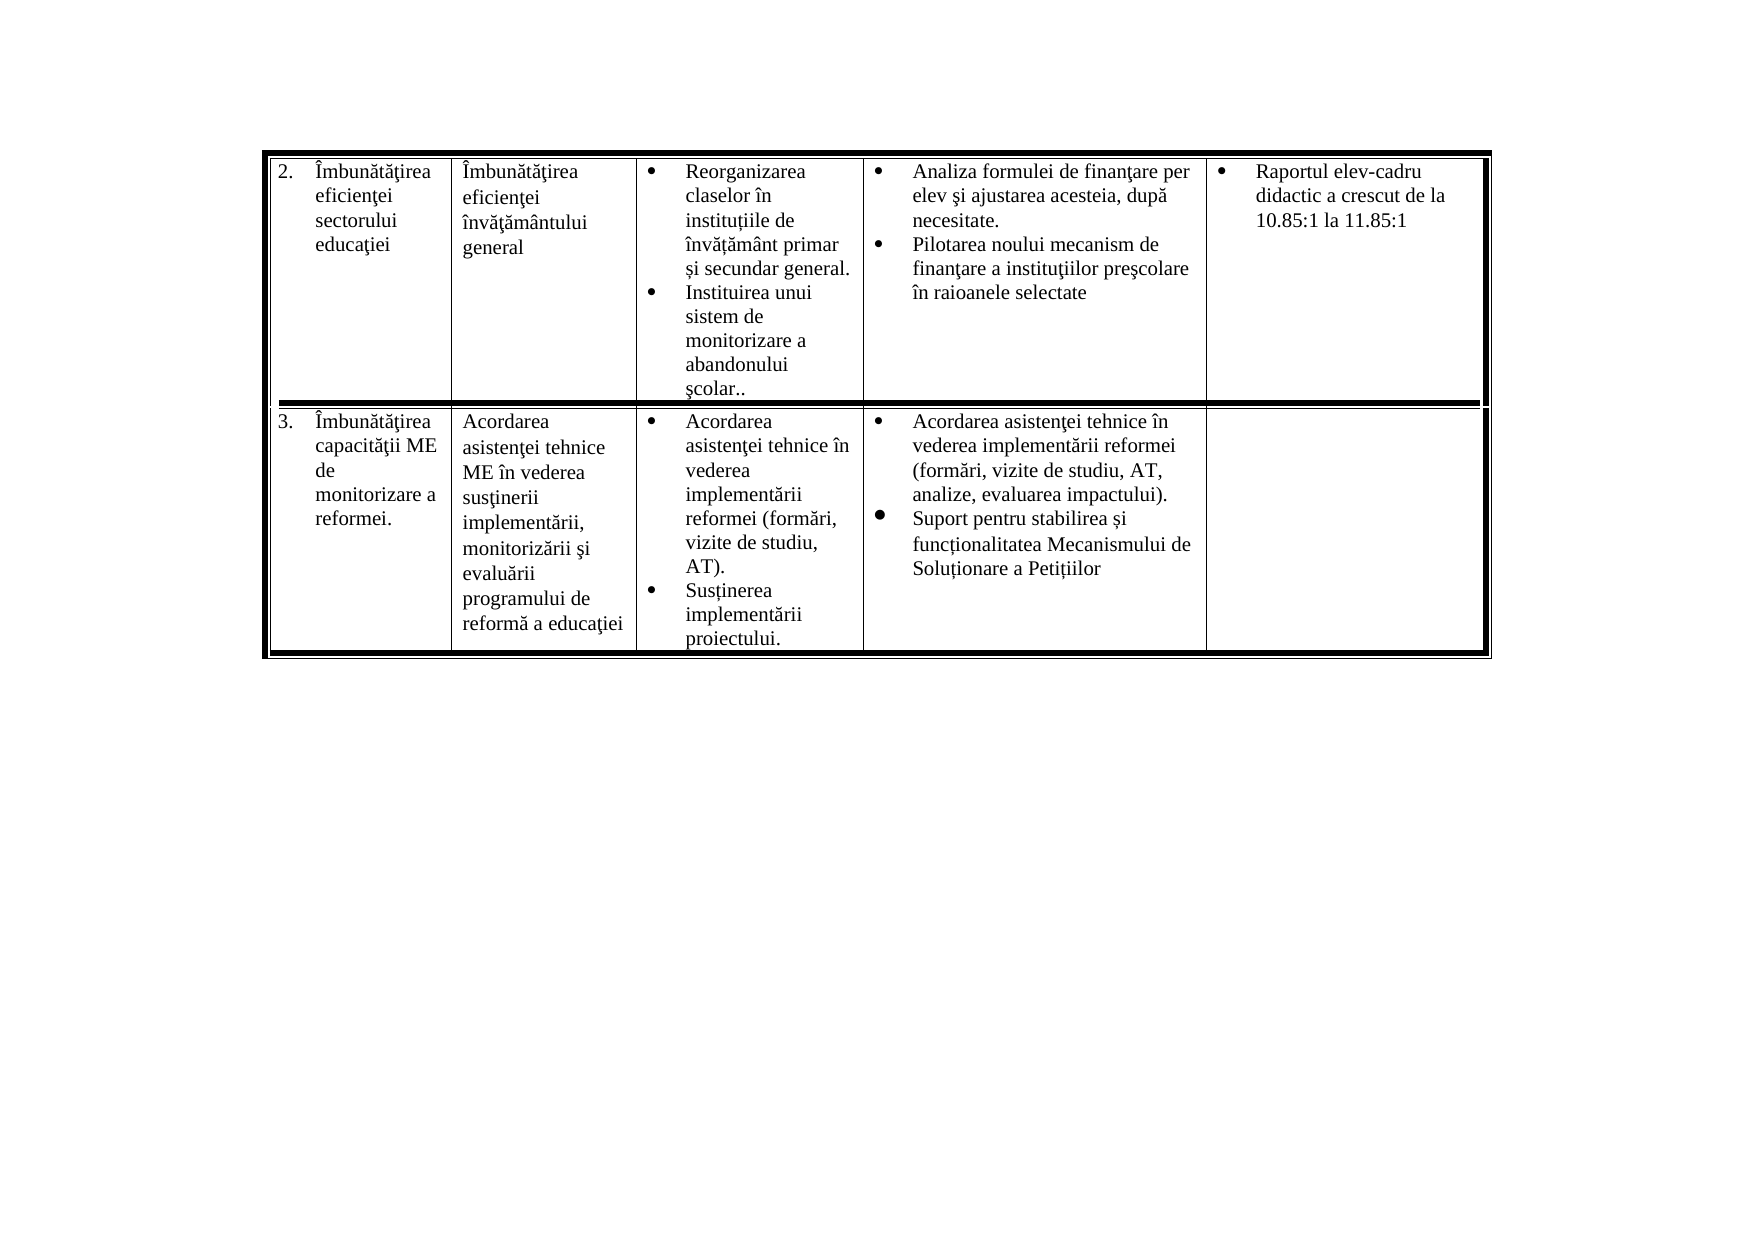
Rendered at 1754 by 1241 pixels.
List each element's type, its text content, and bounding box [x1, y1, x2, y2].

table_cell Reorganizarea claselor în instituțiile de învățământ primar și secundar general. Instituirea unui sistem de monitorizare a abandonului şcolar.. [637, 159, 863, 400]
table_cell Îmbunătăţirea capacităţii ME de monitorizare a reformei. [268, 400, 451, 650]
table_cell Raportul elev-cadru didactic a crescut de la 10.85:1 la 11.85:1 [1207, 159, 1483, 400]
table_cell Acordarea asistenţei tehnice în vederea implementării reformei (formări, vizite de studiu, AT, analize, evaluarea impactului). Suport pentru stabilirea și funcționalitatea Mecanismului de Soluționare a Petițiilor [864, 409, 1206, 650]
table_cell [1207, 400, 1487, 650]
table_cell Acordarea asistenţei tehnice în vederea implementării reformei (formări, vizite de studiu, AT). Susținerea implementării proiectului. [637, 409, 863, 650]
table_cell Acordarea asistenţei tehnice ME în vederea susţinerii implementării, monitorizării şi evaluării programului de reformă a educaţiei [452, 409, 636, 650]
table_cell Îmbunătăţirea eficienţei învăţământului general [452, 159, 636, 400]
table_cell Analiza formulei de finanţare per elev şi ajustarea acesteia, după necesitate. Pilotarea noului mecanism de finanţare a instituţiilor preşcolare în raioanele selectate [864, 159, 1206, 400]
table_cell Îmbunătăţirea eficienţei sectorului educaţiei [271, 159, 451, 400]
